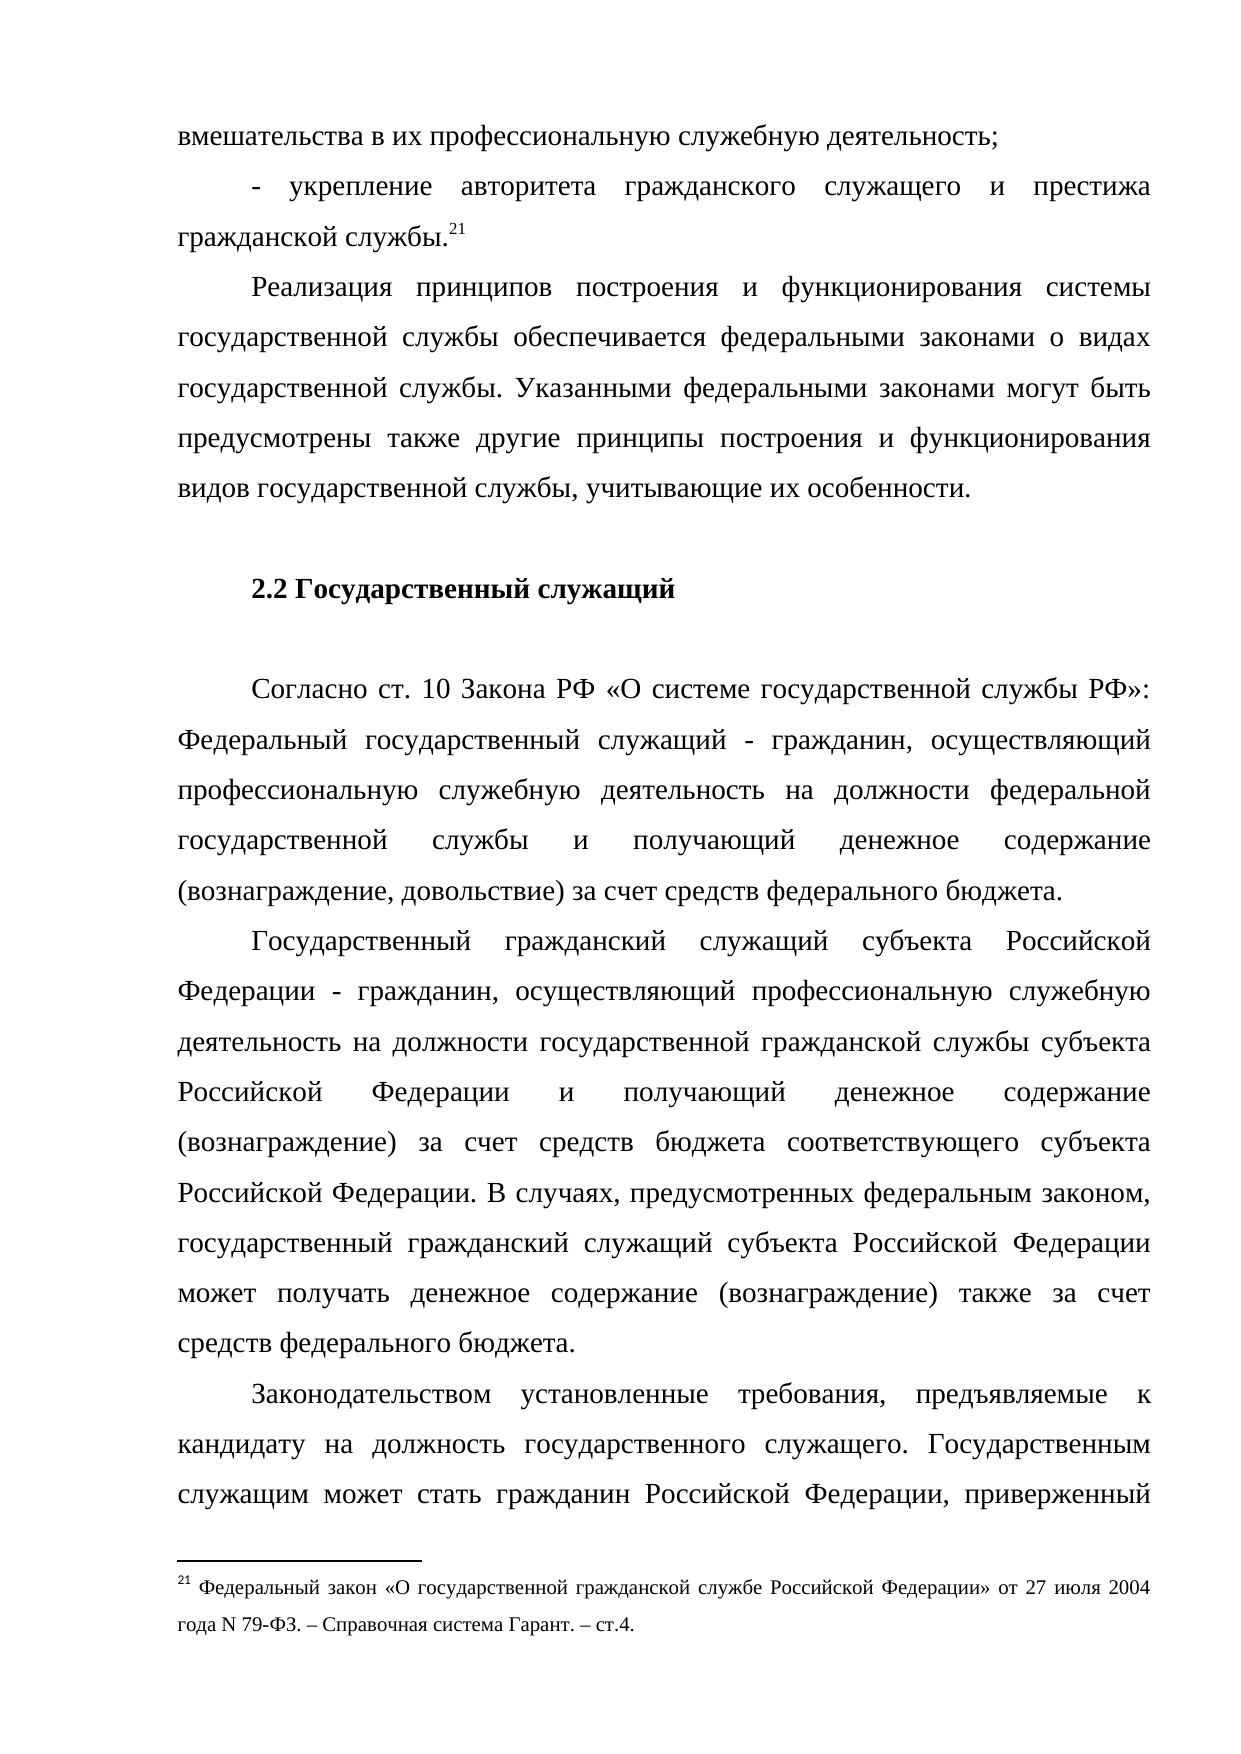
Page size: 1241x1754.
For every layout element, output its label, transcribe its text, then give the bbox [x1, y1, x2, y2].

text 2.2 Государственный служащий [177, 571, 1152, 604]
text Согласно ст. 10 Закона РФ «О системе государственной службы РФ»: Федеральный государственный служащий - гражданин, осуществляющий профессиональную служебную деятельность на должности федеральной государственной службы и получающий денежное содержание (вознаграждение, довольствие) за счет средств федерального бюджета. [177, 672, 1152, 906]
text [177, 118, 1152, 152]
text - укрепление авторитета гражданского служащего и престижа гражданской службы. [177, 168, 1152, 252]
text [177, 1376, 1152, 1510]
text Государственный гражданский служащий субъекта Российской Федерации - гражданин, осуществляющий профессиональную служебную деятельность на должности государственной гражданской службы субъекта Российской Федерации и получающий денежное содержание (вознаграждение) за счет средств бюджета соответствующего субъекта Российской Федерации. В случаях, предусмотренных федеральным законом, государственный гражданский служащий субъекта Российской Федерации может получать денежное содержание (вознаграждение) также за счет средств федерального бюджета. [177, 923, 1152, 1359]
text Реализация принципов построения и функционирования системы государственной службы обеспечивается федеральными законами о видах государственной службы. Указанными федеральными законами могут быть предусмотрены также другие принципы построения и функционирования видов государственной службы, учитывающие их особенности. [177, 269, 1152, 504]
